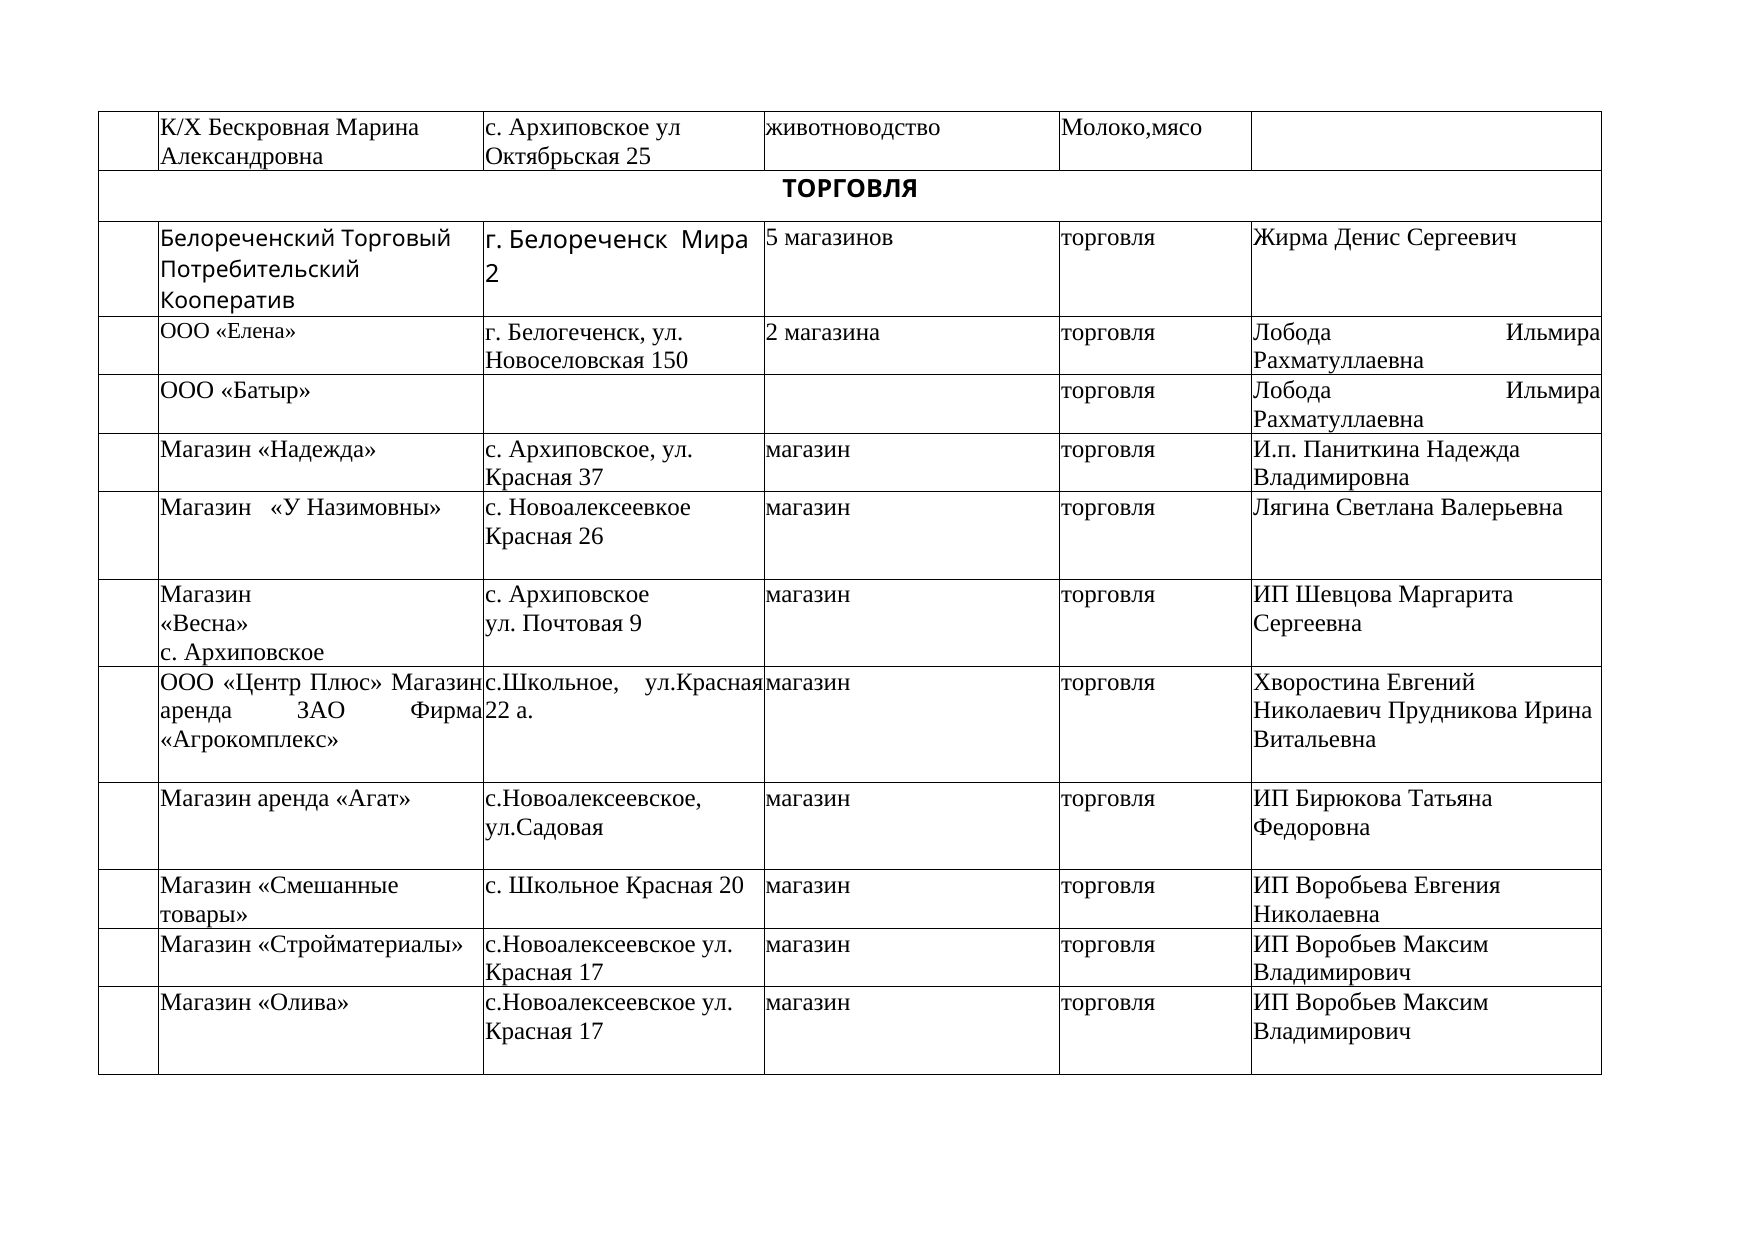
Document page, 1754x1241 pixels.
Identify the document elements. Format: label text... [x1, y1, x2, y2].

table_cell ООО «Батыр» [159, 375, 483, 433]
table_cell с.Школьное, ул.Красная 22 а. [484, 667, 764, 782]
table_cell с. Архиповское ул Октябрьская 25 [484, 112, 764, 169]
table_cell [99, 929, 158, 986]
table_cell 5 магазинов [765, 222, 1059, 316]
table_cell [1252, 987, 1601, 1073]
table_cell ИП Воробьев Максим Владимирович [1252, 929, 1601, 986]
table_cell торговля [1060, 783, 1251, 869]
table_cell ИП Воробьева Евгения Николаевна [1252, 870, 1601, 928]
table_cell [99, 783, 158, 869]
table_cell [99, 667, 158, 782]
table_cell [99, 375, 158, 433]
table_cell Магазин «У Назимовны» [159, 492, 483, 578]
table_cell ТОРГОВЛЯ [99, 171, 1601, 221]
table_cell Магазин «Олива» [159, 987, 483, 1073]
table_cell животноводство [765, 112, 1059, 169]
table_cell Молоко,мясо [1060, 112, 1251, 169]
table_cell торговля [1060, 987, 1251, 1073]
table_cell ИП Шевцова Маргарита Сергеевна [1252, 580, 1601, 666]
table_cell с. Школьное Красная 20 [484, 870, 764, 928]
table_cell магазин [765, 987, 1059, 1073]
table_cell И.п. Паниткина Надежда Владимировна [1252, 434, 1601, 491]
table_cell [99, 870, 158, 928]
table_cell Жирма Денис Сергеевич [1252, 222, 1601, 316]
table_cell торговля [1060, 222, 1251, 316]
table_cell магазин [765, 580, 1059, 666]
table_cell торговля [1060, 492, 1251, 578]
table_cell [99, 580, 158, 666]
table_cell Магазин аренда «Агат» [159, 783, 483, 869]
table_cell Хворостина Евгений Николаевич Прудникова Ирина Витальевна [1252, 667, 1601, 782]
table_cell с. Архиповское ул. Почтовая 9 [484, 580, 764, 666]
table_cell торговля [1060, 870, 1251, 928]
table_cell ООО «Елена» [159, 317, 483, 374]
table_cell магазин [765, 492, 1059, 578]
table_cell с. Новоалексеевкое Красная 26 [484, 492, 764, 578]
table_cell [765, 375, 1059, 433]
table_cell Белореченский Торговый Потребительский Кооператив [159, 222, 483, 316]
table_cell [99, 317, 158, 374]
table_cell ООО «Центр Плюс» Магазин аренда ЗАО Фирма «Агрокомплекс» [159, 667, 483, 782]
table_cell с. Архиповское, ул. Красная 37 [484, 434, 764, 491]
table_cell с.Новоалексеевское, ул.Садовая [484, 783, 764, 869]
table_cell [99, 987, 158, 1073]
table_cell Магазин «Смешанные товары» [159, 870, 483, 928]
table_cell [484, 375, 764, 433]
table_cell [99, 112, 158, 169]
table_cell [1252, 112, 1601, 169]
table_cell Лобода Ильмира Рахматуллаевна [1252, 375, 1601, 433]
table_cell Лягина Светлана Валерьевна [1252, 492, 1601, 578]
table_cell Магазин «Стройматериалы» [159, 929, 483, 986]
table_cell ИП Бирюкова Татьяна Федоровна [1252, 783, 1601, 869]
table_cell магазин [765, 870, 1059, 928]
table_cell магазин [765, 929, 1059, 986]
table_cell торговля [1060, 375, 1251, 433]
table_cell г. Белореченск Мира 2 [484, 222, 764, 316]
table_cell магазин [765, 434, 1059, 491]
table_cell [99, 492, 158, 578]
table_cell 2 магазина [765, 317, 1059, 374]
table_cell Магазин «Весна» с. Архиповское [159, 580, 483, 666]
table_cell магазин [765, 667, 1059, 782]
table_cell с.Новоалексеевское ул. Красная 17 [484, 987, 764, 1073]
table_cell торговля [1060, 317, 1251, 374]
table_cell г. Белогеченск, ул. Новоселовская 150 [484, 317, 764, 374]
table_cell торговля [1060, 667, 1251, 782]
table_cell [99, 222, 158, 316]
table_cell Магазин «Надежда» [159, 434, 483, 491]
table_cell торговля [1060, 580, 1251, 666]
table_cell [99, 434, 158, 491]
table_cell с.Новоалексеевское ул. Красная 17 [484, 929, 764, 986]
table_cell К/Х Бескровная Марина Александровна [159, 112, 483, 169]
table_cell торговля [1060, 929, 1251, 986]
table_cell Лобода Ильмира Рахматуллаевна [1252, 317, 1601, 374]
table_cell магазин [765, 783, 1059, 869]
table_cell торговля [1060, 434, 1251, 491]
